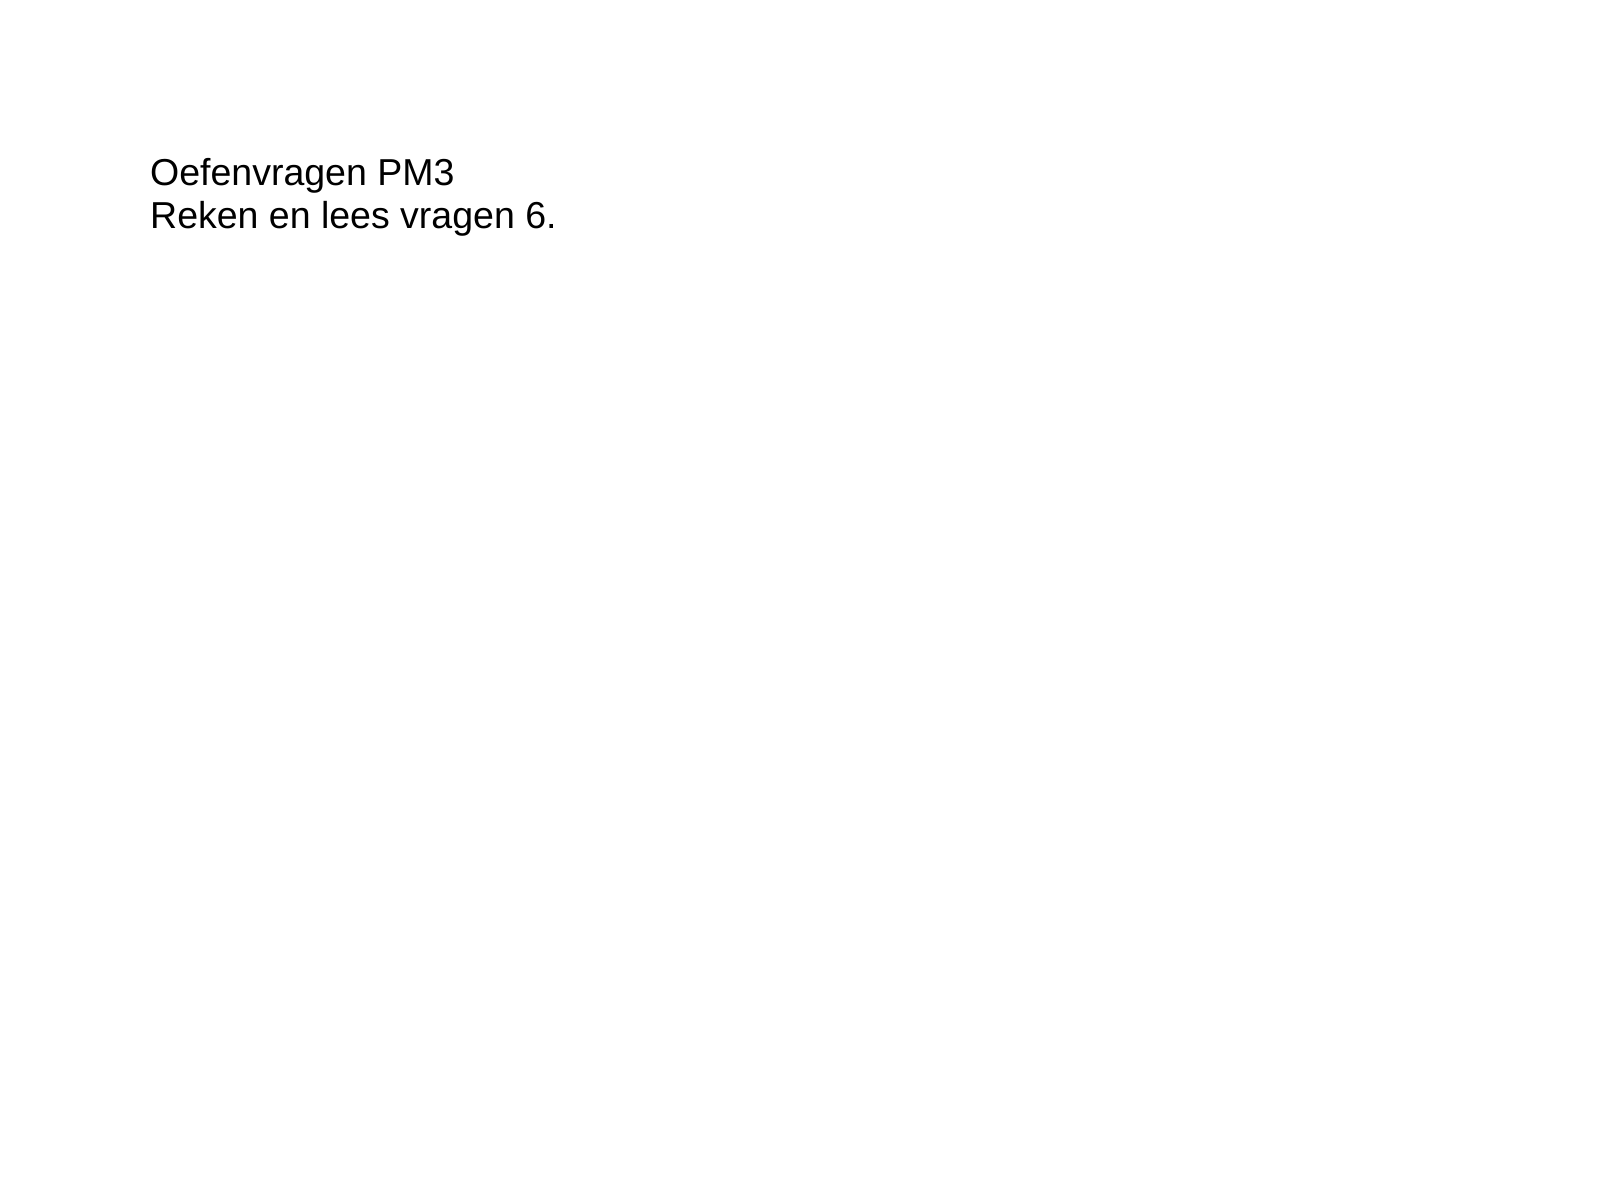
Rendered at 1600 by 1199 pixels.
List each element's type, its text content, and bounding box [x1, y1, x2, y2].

text Oefenvragen PM3 [150, 150, 1450, 193]
text Reken en lees vragen 6. [150, 193, 1450, 236]
